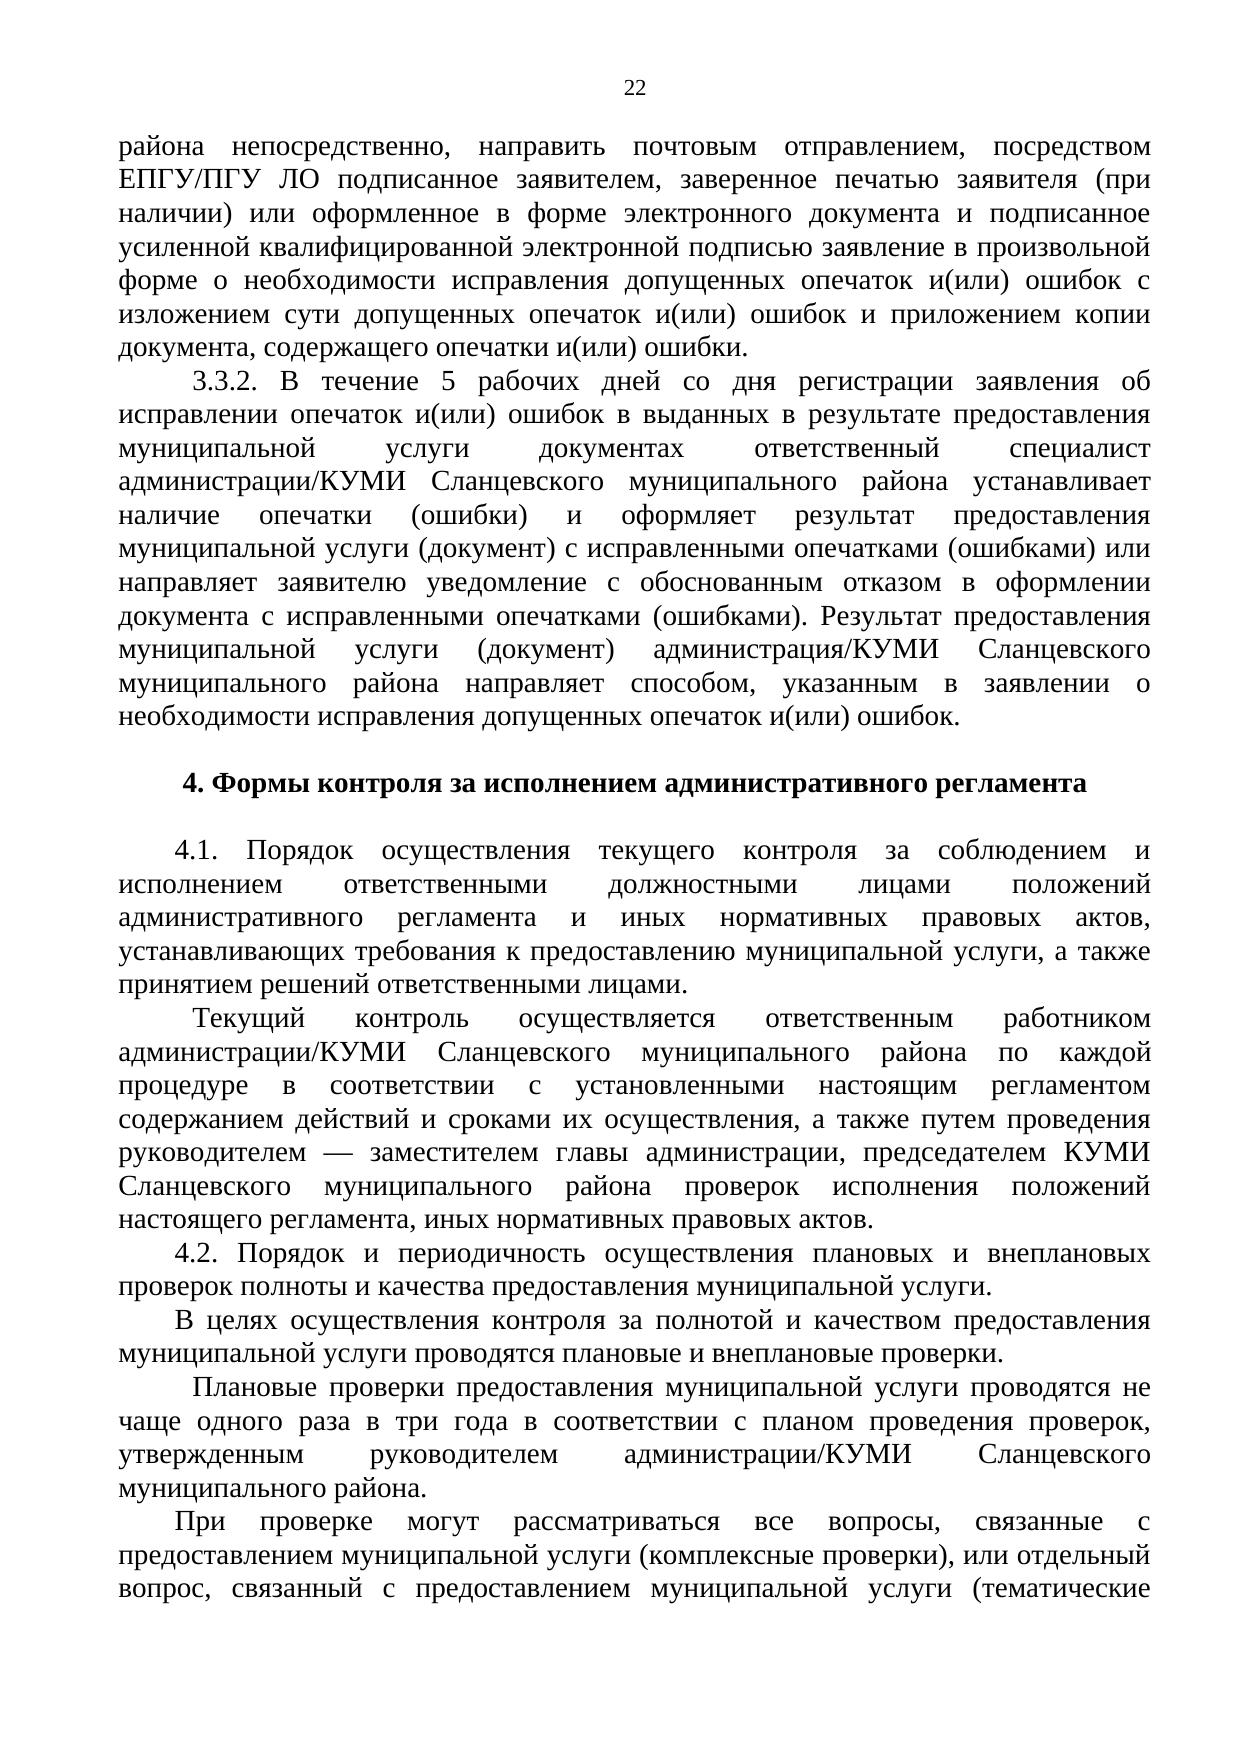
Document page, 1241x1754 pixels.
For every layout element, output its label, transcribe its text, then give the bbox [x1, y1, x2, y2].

text В целях осуществления контроля за полнотой и качеством предоставления муниципальной услуги проводятся плановые и внеплановые проверки. [118, 1302, 1152, 1369]
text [118, 128, 1152, 363]
text 4.2. Порядок и периодичность осуществления плановых и внеплановых проверок полноты и качества предоставления муниципальной услуги. [118, 1235, 1152, 1302]
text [118, 1503, 1152, 1604]
text Плановые проверки предоставления муниципальной услуги проводятся не чаще одного раза в три года в соответствии с планом проведения проверок, утвержденным руководителем администрации/КУМИ Сланцевского муниципального района. [118, 1369, 1152, 1503]
text 3.3.2. В течение 5 рабочих дней со дня регистрации заявления об исправлении опечаток и(или) ошибок в выданных в результате предоставления муниципальной услуги документах ответственный специалист администрации/КУМИ Сланцевского муниципального района устанавливает наличие опечатки (ошибки) и оформляет результат предоставления муниципальной услуги (документ) с исправленными опечатками (ошибками) или направляет заявителю уведомление с обоснованным отказом в оформлении документа с исправленными опечатками (ошибками). Результат предоставления муниципальной услуги (документ) администрация/КУМИ Сланцевского муниципального района направляет способом, указанным в заявлении о необходимости исправления допущенных опечаток и(или) ошибок. [118, 363, 1152, 732]
text Текущий контроль осуществляется ответственным работником администрации/КУМИ Сланцевского муниципального района по каждой процедуре в соответствии с установленными настоящим регламентом содержанием действий и сроками их осуществления, а также путем проведения руководителем — заместителем главы администрации, председателем КУМИ Сланцевского муниципального района проверок исполнения положений настоящего регламента, иных нормативных правовых актов. [118, 1000, 1152, 1235]
list 4. Формы контроля за исполнением административного регламента [118, 765, 1152, 799]
text 4.1. Порядок осуществления текущего контроля за соблюдением и исполнением ответственными должностными лицами положений административного регламента и иных нормативных правовых актов, устанавливающих требования к предоставлению муниципальной услуги, а также принятием решений ответственными лицами. [118, 832, 1152, 1000]
